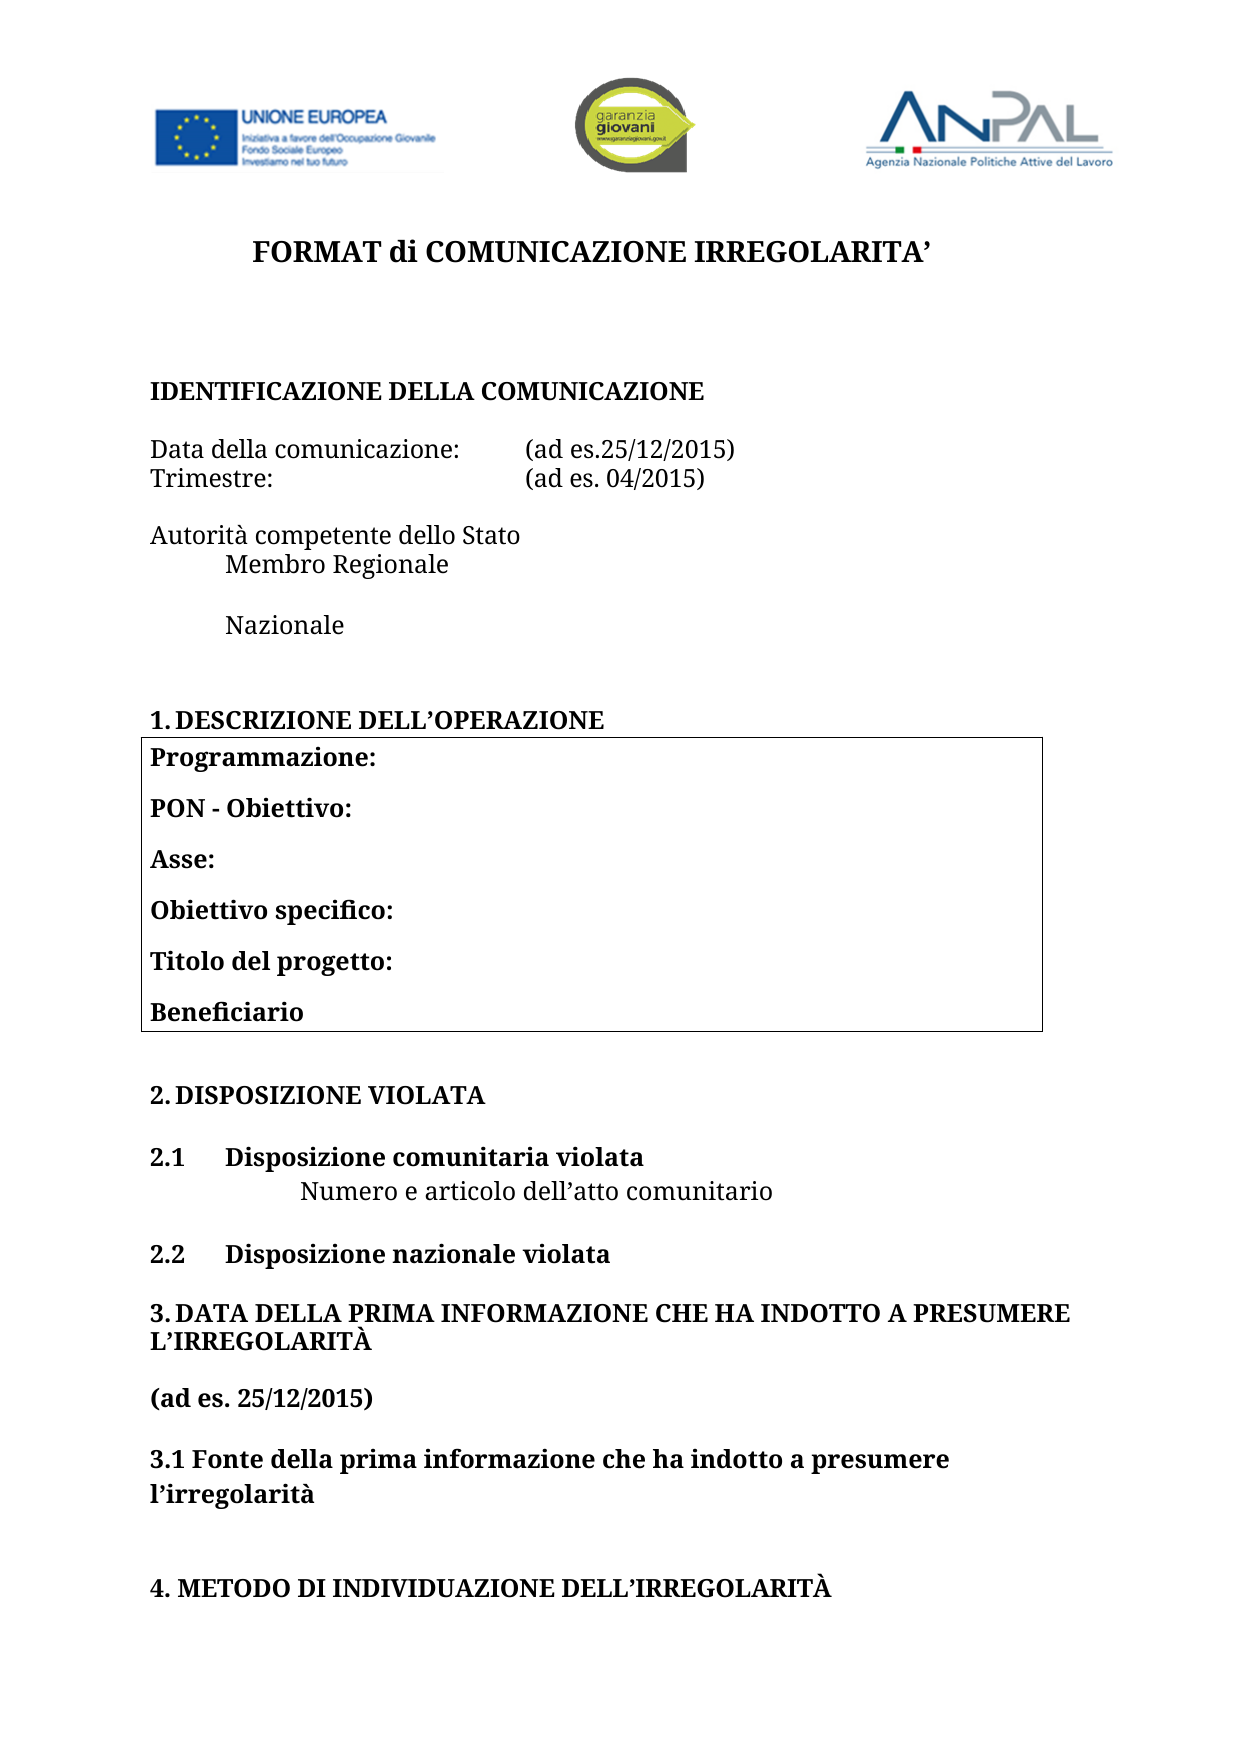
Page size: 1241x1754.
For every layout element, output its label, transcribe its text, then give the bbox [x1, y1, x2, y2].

text Trimestre: (ad es. 04/2015) [150, 464, 733, 493]
text Titolo del progetto: [142, 941, 1042, 978]
text PON - Obiettivo: [142, 788, 1042, 825]
text 2.2 Disposizione nazionale violata [150, 1237, 1033, 1271]
text Asse: [142, 839, 1042, 876]
picture [854, 78, 1125, 174]
text 1. DESCRIZIONE DELL’OPERAZIONE [150, 703, 1033, 737]
text FORMAT di COMUNICAZIONE IRREGOLARITA’ [150, 231, 1033, 271]
text Numero e articolo dell’atto comunitario [300, 1174, 1033, 1208]
text 4. METODO DI INDIVIDUAZIONE DELL’IRREGOLARITÀ [150, 1570, 1033, 1604]
text Obiettivo specifico: [142, 890, 1042, 927]
picture [150, 104, 444, 174]
text 2. DISPOSIZIONE VIOLATA [150, 1078, 1033, 1112]
text IDENTIFICAZIONE DELLA COMUNICAZIONE [150, 373, 1033, 407]
text Data della comunicazione: (ad es.25/12/2015) [150, 436, 1033, 464]
text Programmazione: [142, 738, 1042, 774]
text (ad es. 25/12/2015) [150, 1385, 1033, 1414]
text 2.1 Disposizione comunitaria violata [150, 1140, 1033, 1174]
text 3. DATA DELLA PRIMA INFORMAZIONE CHE HA INDOTTO A PRESUMERE L’IRREGOLARITÀ [150, 1299, 1124, 1357]
picture [573, 75, 701, 174]
text Beneficiario [142, 992, 1042, 1031]
text Nazionale [225, 607, 1033, 642]
text Autorità competente dello Stato Membro Regionale [150, 521, 583, 579]
text 3.1 Fonte della prima informazione che ha indotto a presumere l’irregolarità [150, 1442, 1033, 1510]
